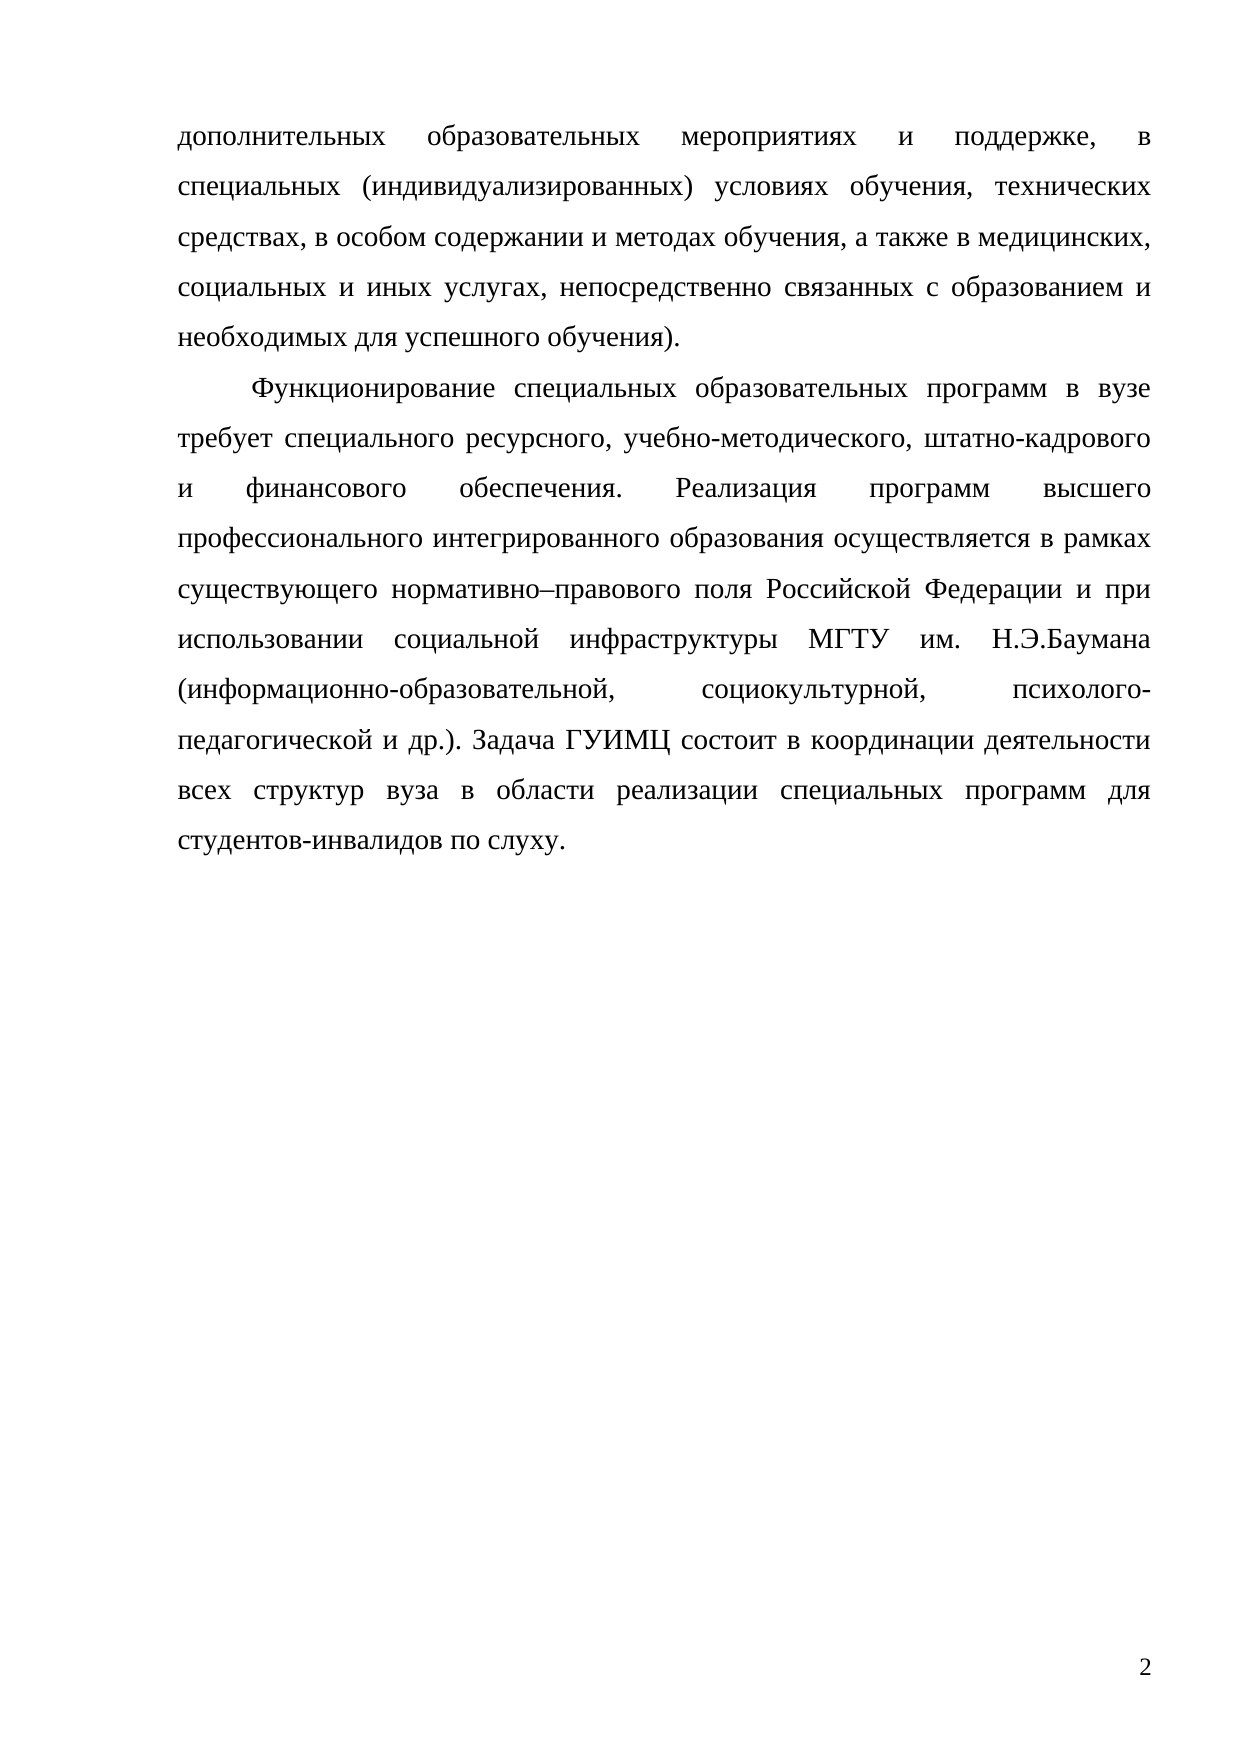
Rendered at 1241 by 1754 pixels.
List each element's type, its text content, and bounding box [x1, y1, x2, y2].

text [177, 118, 1152, 353]
text Функционирование специальных образовательных программ в вузе требует специального ресурсного, учебно-методического, штатно-кадрового и финансового обеспечения. Реализация программ высшего профессионального интегрированного образования осуществляется в рамках существующего нормативно–правового поля Российской Федерации и при использовании социальной инфраструктуры МГТУ им. Н.Э.Баумана (информационно-образовательной, социокультурной, психолого-педагогической и др.). Задача ГУИМЦ состоит в координации деятельности всех структур вуза в области реализации специальных программ для студентов-инвалидов по слуху. [177, 370, 1152, 856]
